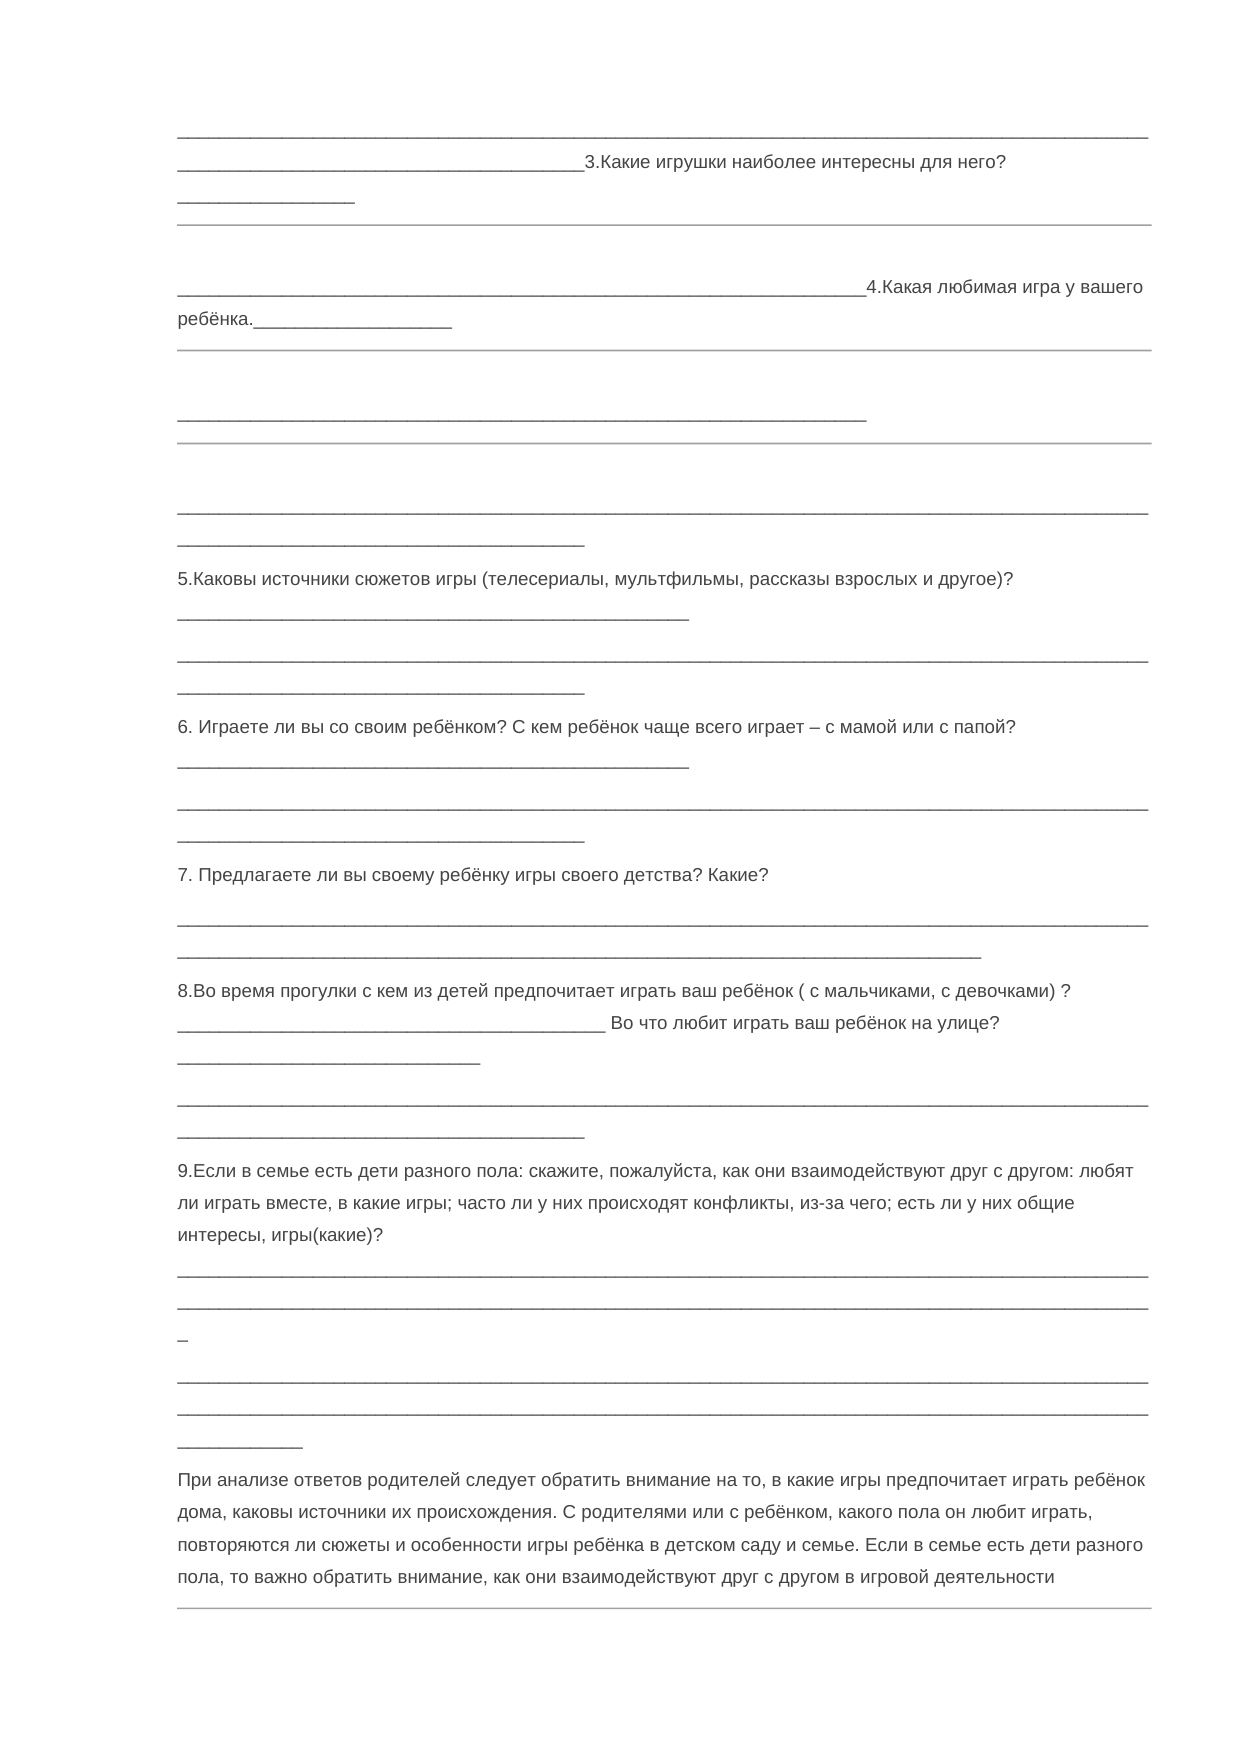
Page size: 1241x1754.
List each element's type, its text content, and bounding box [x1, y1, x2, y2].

text ______________________________________________________________________________________________________________________________________________________________________________________________________ [177, 1363, 1152, 1449]
text __________________________________________________________________4.Какая любимая игра у вашего ребёнка.___________________ [177, 276, 1152, 329]
text 8.Во время прогулки с кем из детей предпочитает играть ваш ребёнок ( с мальчиками, с девочками) ?_________________________________________ Во что любит играть ваш ребёнок на улице?_____________________________ [177, 979, 1152, 1066]
text ____________________________________________________________________________________________________________________________________ [177, 1086, 1152, 1139]
text 6. Играете ли вы со своим ребёнком? С кем ребёнок чаще всего играет – с мамой или с папой?_________________________________________________ [177, 716, 1152, 770]
text ____________________________________________________________________________________________________________________________________ [177, 494, 1152, 548]
text 5.Каковы источники сюжетов игры (телесериалы, мультфильмы, рассказы взрослых и другое)?_________________________________________________ [177, 568, 1152, 622]
text __________________________________________________________________ [177, 401, 1152, 423]
text __________________________________________________________________________________________________________________________________________________________________________ [177, 906, 1152, 959]
text При анализе ответов родителей следует обратить внимание на то, в какие игры предпочитает играть ребёнок дома, каковы источники их происхождения. С родителями или с ребёнком, какого пола он любит играть, повторяются ли сюжеты и особенности игры ребёнка в детском саду и семье. Если в семье есть дети разного пола, то важно обратить внимание, как они взаимодействуют друг с другом в игровой деятельности [177, 1469, 1152, 1587]
text 7. Предлагаете ли вы своему ребёнку игры своего детства? Какие? [177, 864, 1152, 885]
text 9.Если в семье есть дети разного пола: скажите, пожалуйста, как они взаимодействуют друг с другом: любят ли играть вместе, в какие игры; часто ли у них происходят конфликты, из-за чего; есть ли у них общие интересы, игры(какие)?___________________________________________________________________________________________________________________________________________________________________________________________ [177, 1160, 1152, 1343]
text ____________________________________________________________________________________________________________________________________ [177, 642, 1152, 696]
text ____________________________________________________________________________________________________________________________________3.Какие игрушки наиболее интересны для него?_________________ [177, 118, 1152, 204]
text ____________________________________________________________________________________________________________________________________ [177, 790, 1152, 844]
